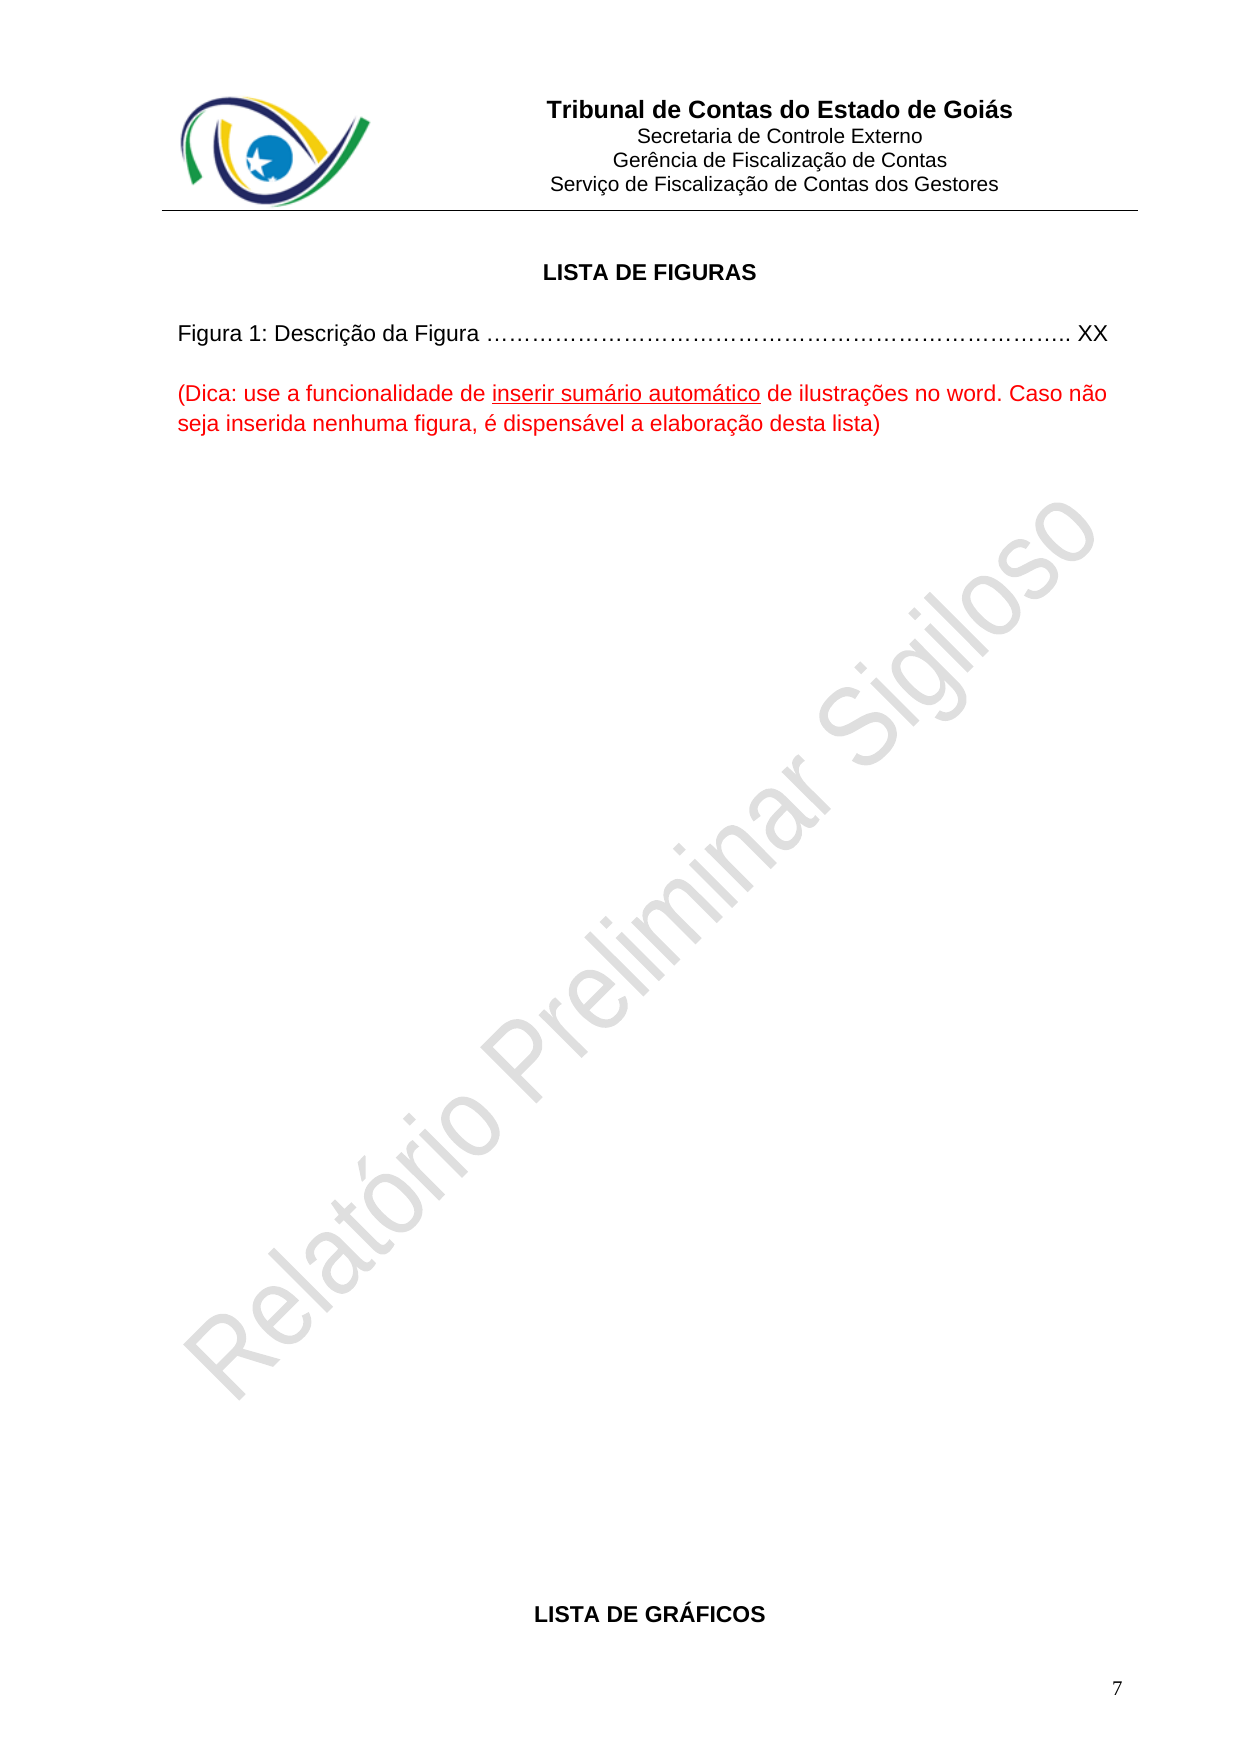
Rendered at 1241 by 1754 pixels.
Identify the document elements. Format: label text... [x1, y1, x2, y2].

text (Dica: use a funcionalidade de inserir sumário automático de ilustrações no word. Caso não seja inserida nenhuma figura, é dispensável a elaboração desta lista) [177, 380, 1122, 436]
picture [173, 90, 376, 210]
text LISTA DE GRÁFICOS [177, 1601, 1122, 1627]
text Figura 1: Descrição da Figura ………………………………………………………………….. XX [177, 319, 1122, 346]
picture [173, 211, 376, 215]
text LISTA DE FIGURAS [177, 259, 1122, 285]
